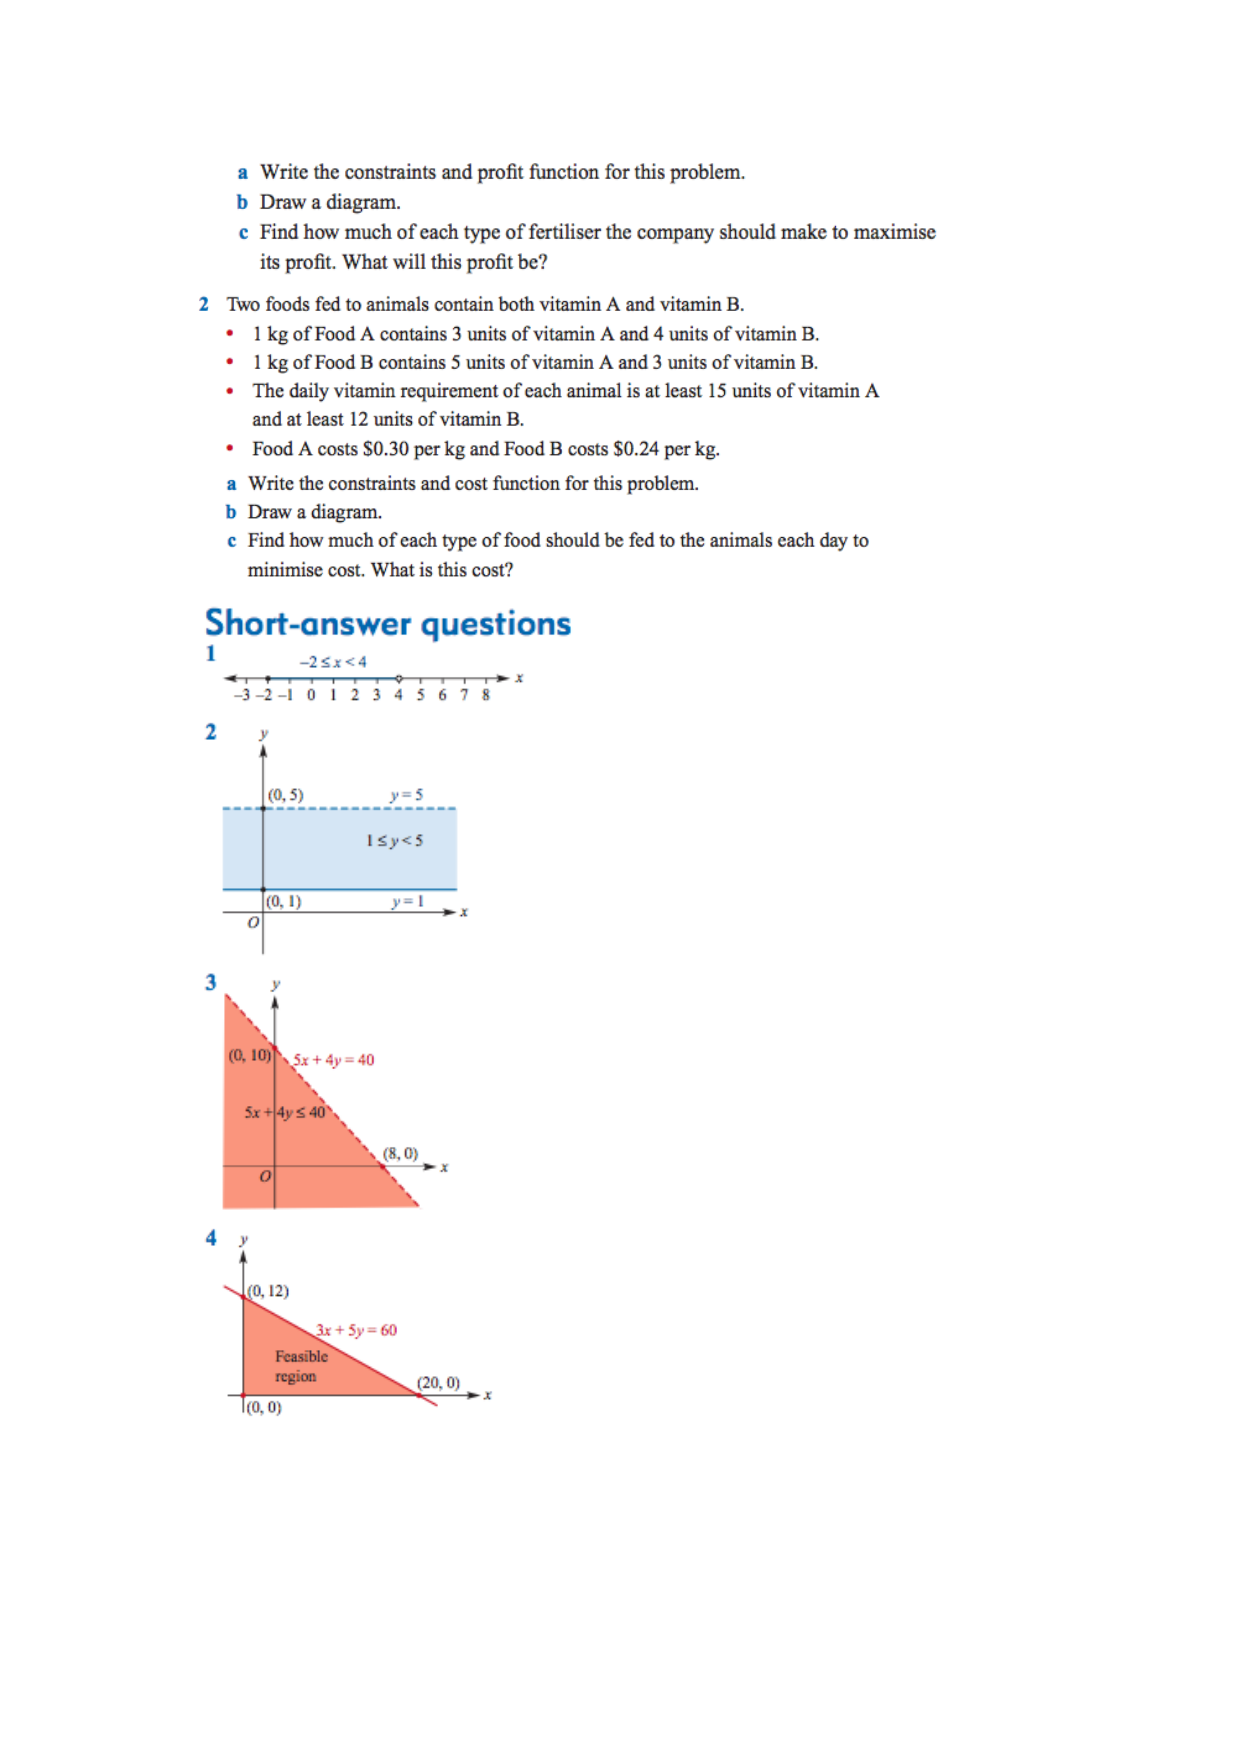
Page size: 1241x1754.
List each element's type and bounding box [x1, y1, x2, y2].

picture [187, 150, 957, 1444]
